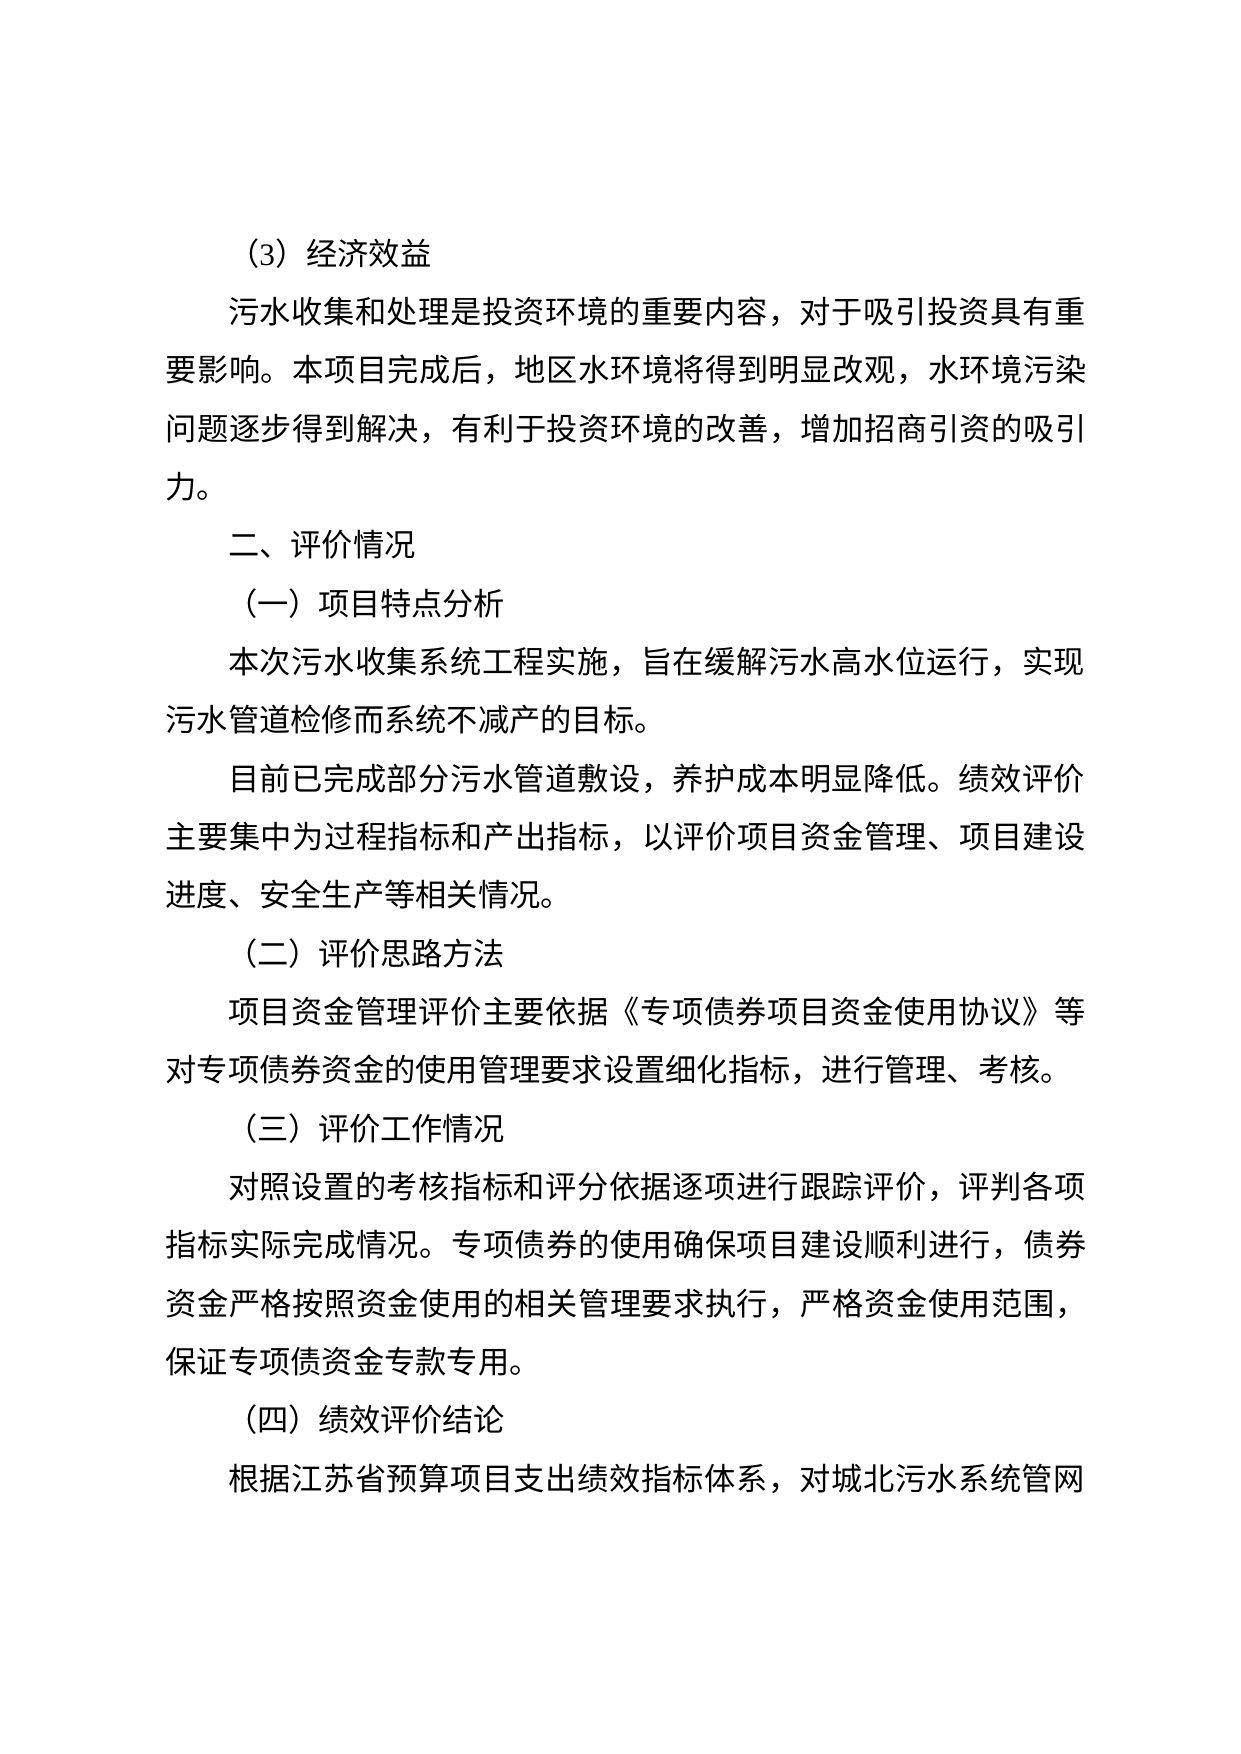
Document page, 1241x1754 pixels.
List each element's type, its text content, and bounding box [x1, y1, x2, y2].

text （三）评价工作情况 [165, 1093, 1087, 1152]
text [165, 1443, 1087, 1502]
text 本次污水收集系统工程实施，旨在缓解污水高水位运行，实现污水管道检修而系统不减产的目标。 [165, 627, 1087, 743]
text 污水收集和处理是投资环境的重要内容，对于吸引投资具有重要影响。本项目完成后，地区水环境将得到明显改观，水环境污染问题逐步得到解决，有利于投资环境的改善，增加招商引资的吸引力。 [165, 277, 1087, 510]
text 二、评价情况 [165, 510, 1087, 568]
text 目前已完成部分污水管道敷设，养护成本明显降低。绩效评价主要集中为过程指标和产出指标，以评价项目资金管理、项目建设进度、安全生产等相关情况。 [165, 743, 1087, 918]
text 项目资金管理评价主要依据《专项债券项目资金使用协议》等对专项债券资金的使用管理要求设置细化指标，进行管理、考核。 [165, 977, 1087, 1093]
text （一）项目特点分析 [165, 568, 1087, 627]
text （二）评价思路方法 [165, 918, 1087, 977]
text （3）经济效益 [165, 218, 1087, 277]
text （四）绩效评价结论 [165, 1385, 1087, 1443]
text 对照设置的考核指标和评分依据逐项进行跟踪评价，评判各项指标实际完成情况。专项债券的使用确保项目建设顺利进行，债券资金严格按照资金使用的相关管理要求执行，严格资金使用范围，保证专项债资金专款专用。 [165, 1152, 1087, 1385]
